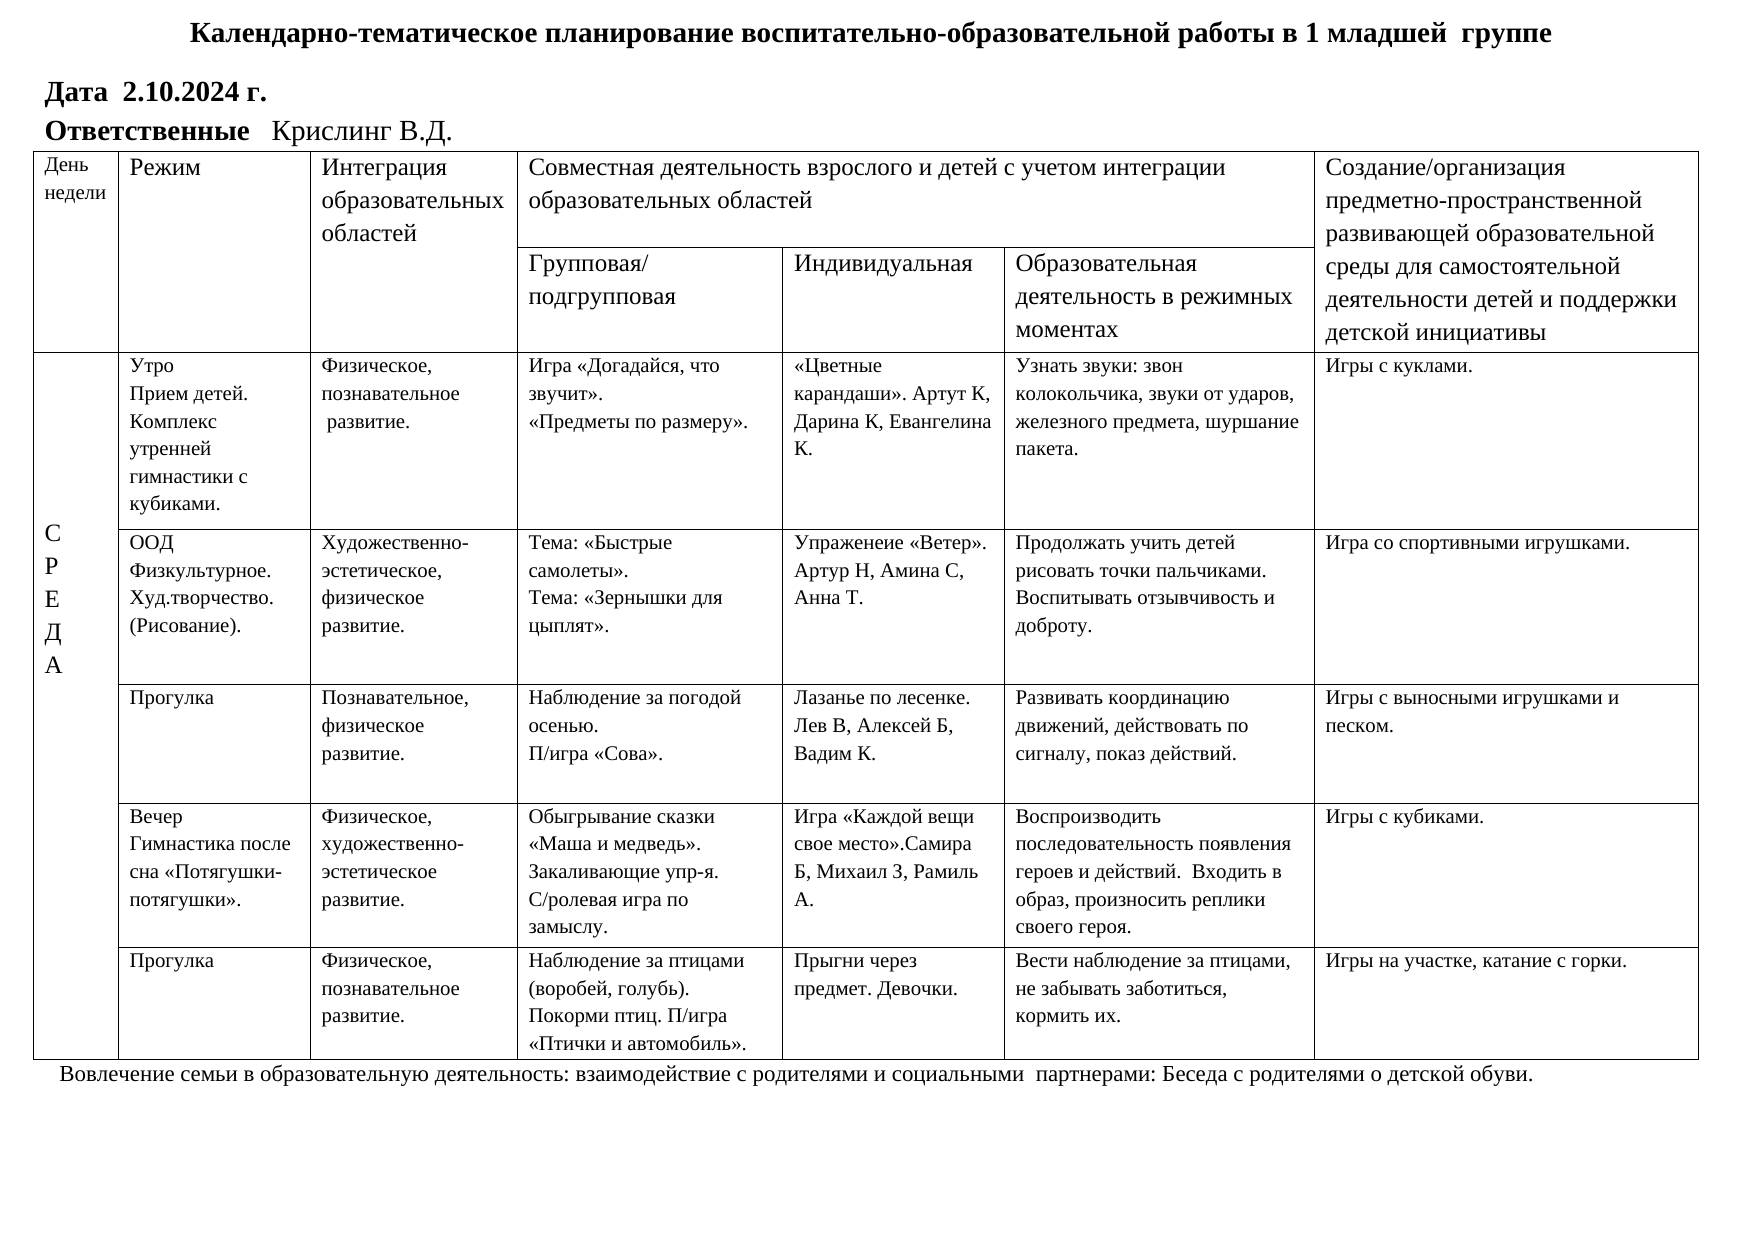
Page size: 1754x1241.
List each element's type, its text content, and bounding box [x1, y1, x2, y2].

table_cell Прогулка [119, 948, 310, 1059]
table_cell Игры с кубиками. [1315, 804, 1698, 947]
table_cell Игры на участке, катание с горки. [1315, 948, 1698, 1059]
table_cell Обыгрывание сказки «Маша и медведь». Закаливающие упр-я. С/ролевая игра по замыслу. [518, 804, 782, 947]
table_cell Наблюдение за птицами (воробей, голубь). Покорми птиц. П/игра «Птички и автомобиль». [518, 948, 782, 1059]
table_cell С Р Е Д А [34, 353, 118, 1059]
table_cell Игра со спортивными игрушками. [1315, 530, 1698, 684]
table_cell ООД Физкультурное. Худ.творчество. (Рисование). [119, 530, 310, 684]
table_cell Продолжать учить детей рисовать точки пальчиками. Воспитывать отзывчивость и доброту. [1005, 530, 1314, 684]
table_header Интеграция образовательных областей [311, 152, 517, 352]
text Ответственные Крислинг В.Д. [44, 113, 1698, 146]
table_cell Тема: «Быстрые самолеты». Тема: «Зернышки для цыплят». [518, 530, 782, 684]
table_header Совместная деятельность взрослого и детей с учетом интеграции образовательных областей [518, 152, 1314, 247]
table_cell Физическое, познавательное развитие. [311, 353, 517, 529]
table_cell Наблюдение за погодой осенью. П/игра «Сова». [518, 685, 782, 803]
table_cell Физическое, познавательное развитие. [311, 948, 517, 1059]
table_cell Развивать координацию движений, действовать по сигналу, показ действий. [1005, 685, 1314, 803]
text Календарно-тематическое планирование воспитательно-образовательной работы в 1 младшей группе [44, 15, 1698, 48]
table_cell Игра «Каждой вещи свое место».Самира Б, Михаил З, Рамиль А. [783, 804, 1004, 947]
table_header Режим [119, 152, 310, 352]
table_cell Игры с выносными игрушками и песком. [1315, 685, 1698, 803]
table_header День недели [34, 152, 118, 352]
table_cell Физическое, художественно-эстетическое развитие. [311, 804, 517, 947]
table_cell Игра «Догадайся, что звучит». «Предметы по размеру». [518, 353, 782, 529]
table_cell Художественно-эстетическое, физическое развитие. [311, 530, 517, 684]
table_cell Лазанье по лесенке. Лев В, Алексей Б, Вадим К. [783, 685, 1004, 803]
table_cell Прыгни через предмет. Девочки. [783, 948, 1004, 1059]
text Дата 2.10.2024 г. [44, 74, 1698, 108]
table_cell «Цветные карандаши». Артут К, Дарина К, Евангелина К. [783, 353, 1004, 529]
table_cell Игры с куклами. [1315, 353, 1698, 529]
table_cell Индивидуальная [783, 248, 1004, 352]
table_cell Познавательное, физическое развитие. [311, 685, 517, 803]
table_cell Вечер Гимнастика после сна «Потягушки- потягушки». [119, 804, 310, 947]
table_cell Групповая/подгрупповая [518, 248, 782, 352]
table_cell Образовательная деятельность в режимных моментах [1005, 248, 1314, 352]
table_cell Утро Прием детей. Комплекс утренней гимнастики с кубиками. [119, 353, 310, 529]
text Вовлечение семьи в образовательную деятельность: взаимодействие с родителями и социальными партнерами: Беседа с родителями о детской обуви. [59, 1060, 1698, 1086]
table_cell Воспроизводить последовательность появления героев и действий. Входить в образ, произносить реплики своего героя. [1005, 804, 1314, 947]
table_cell Вести наблюдение за птицами, не забывать заботиться, кормить их. [1005, 948, 1314, 1059]
table_cell Прогулка [119, 685, 310, 803]
table_cell Упраженеие «Ветер». Артур Н, Амина С, Анна Т. [783, 530, 1004, 684]
table_header Создание/организация предметно-пространственной развивающей образовательной среды для самостоятельной деятельности детей и поддержки детской инициативы [1315, 152, 1698, 352]
table_cell Узнать звуки: звон колокольчика, звуки от ударов, железного предмета, шуршание пакета. [1005, 353, 1314, 529]
